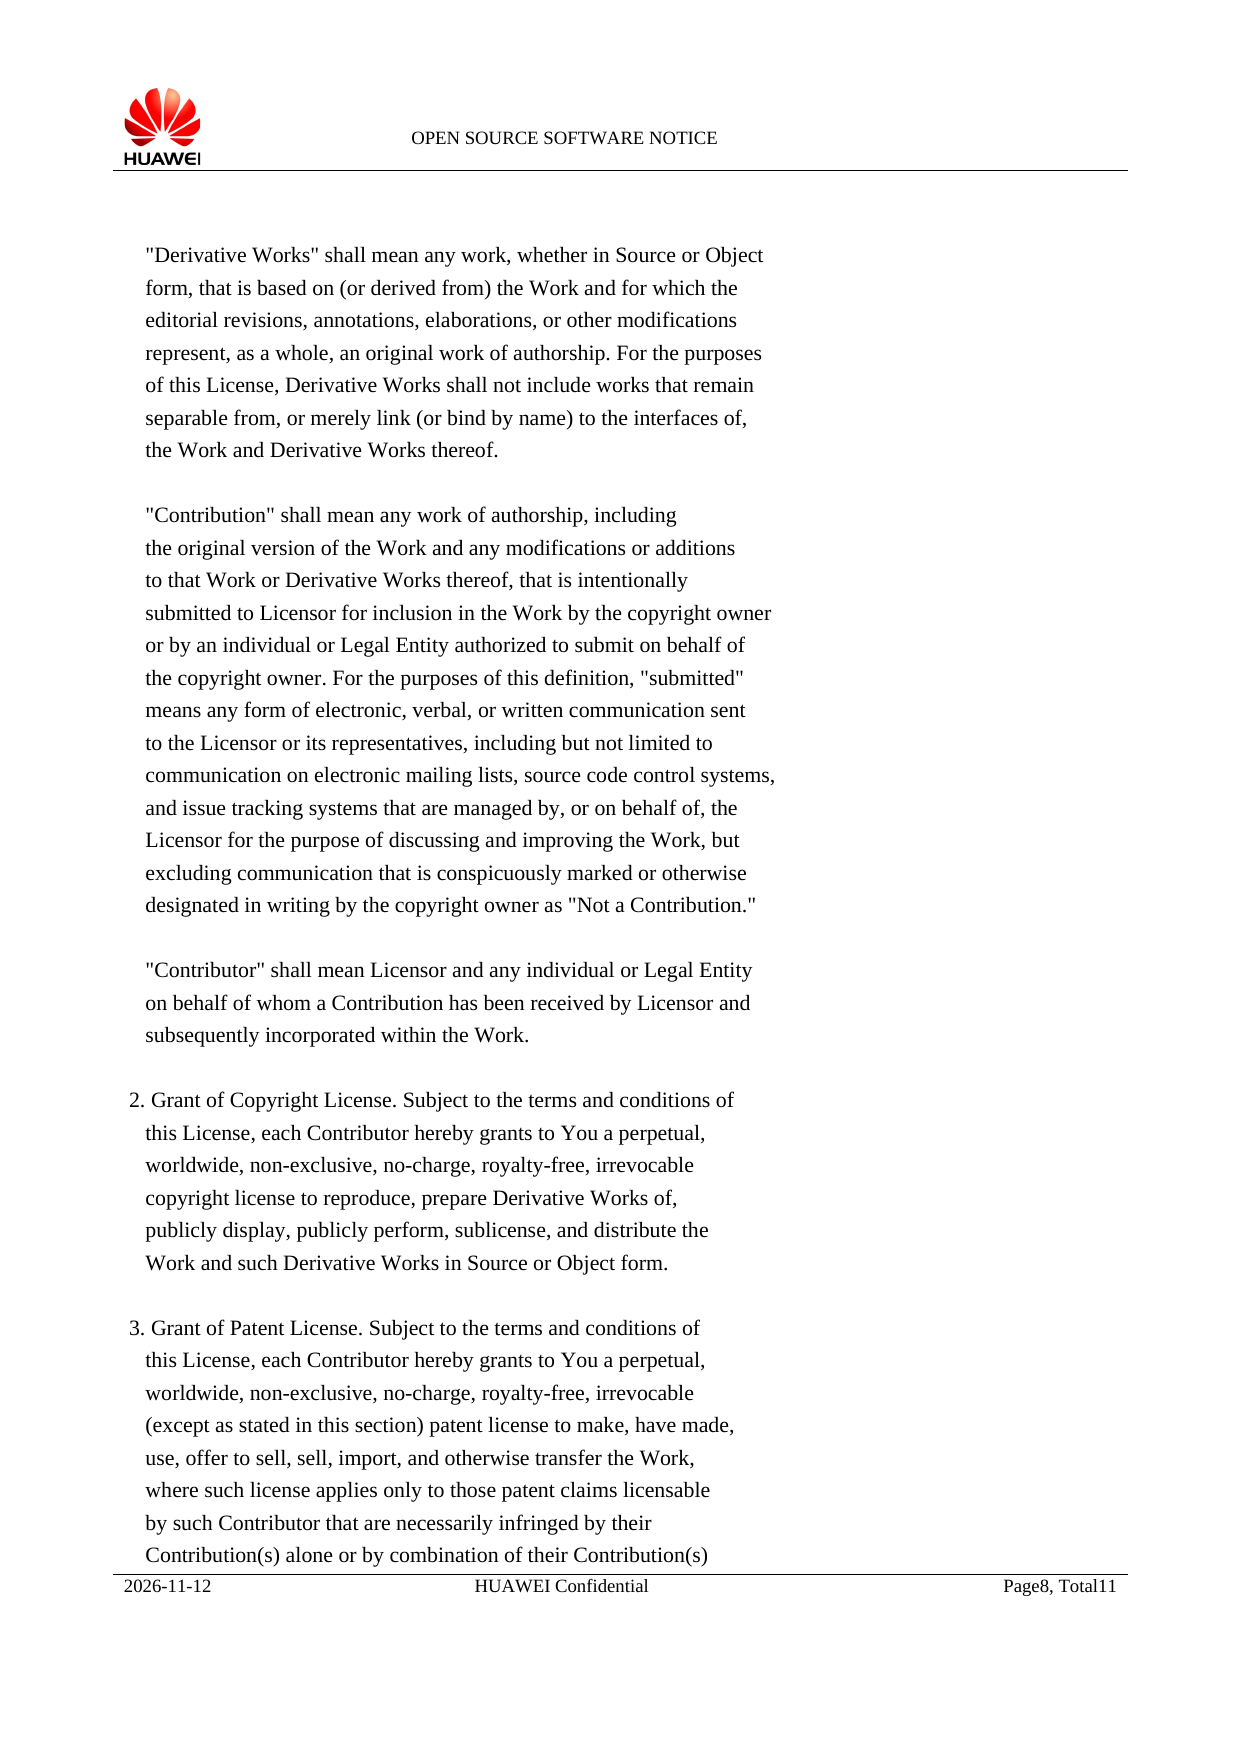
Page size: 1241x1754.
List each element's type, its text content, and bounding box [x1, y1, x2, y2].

picture [124, 88, 201, 165]
